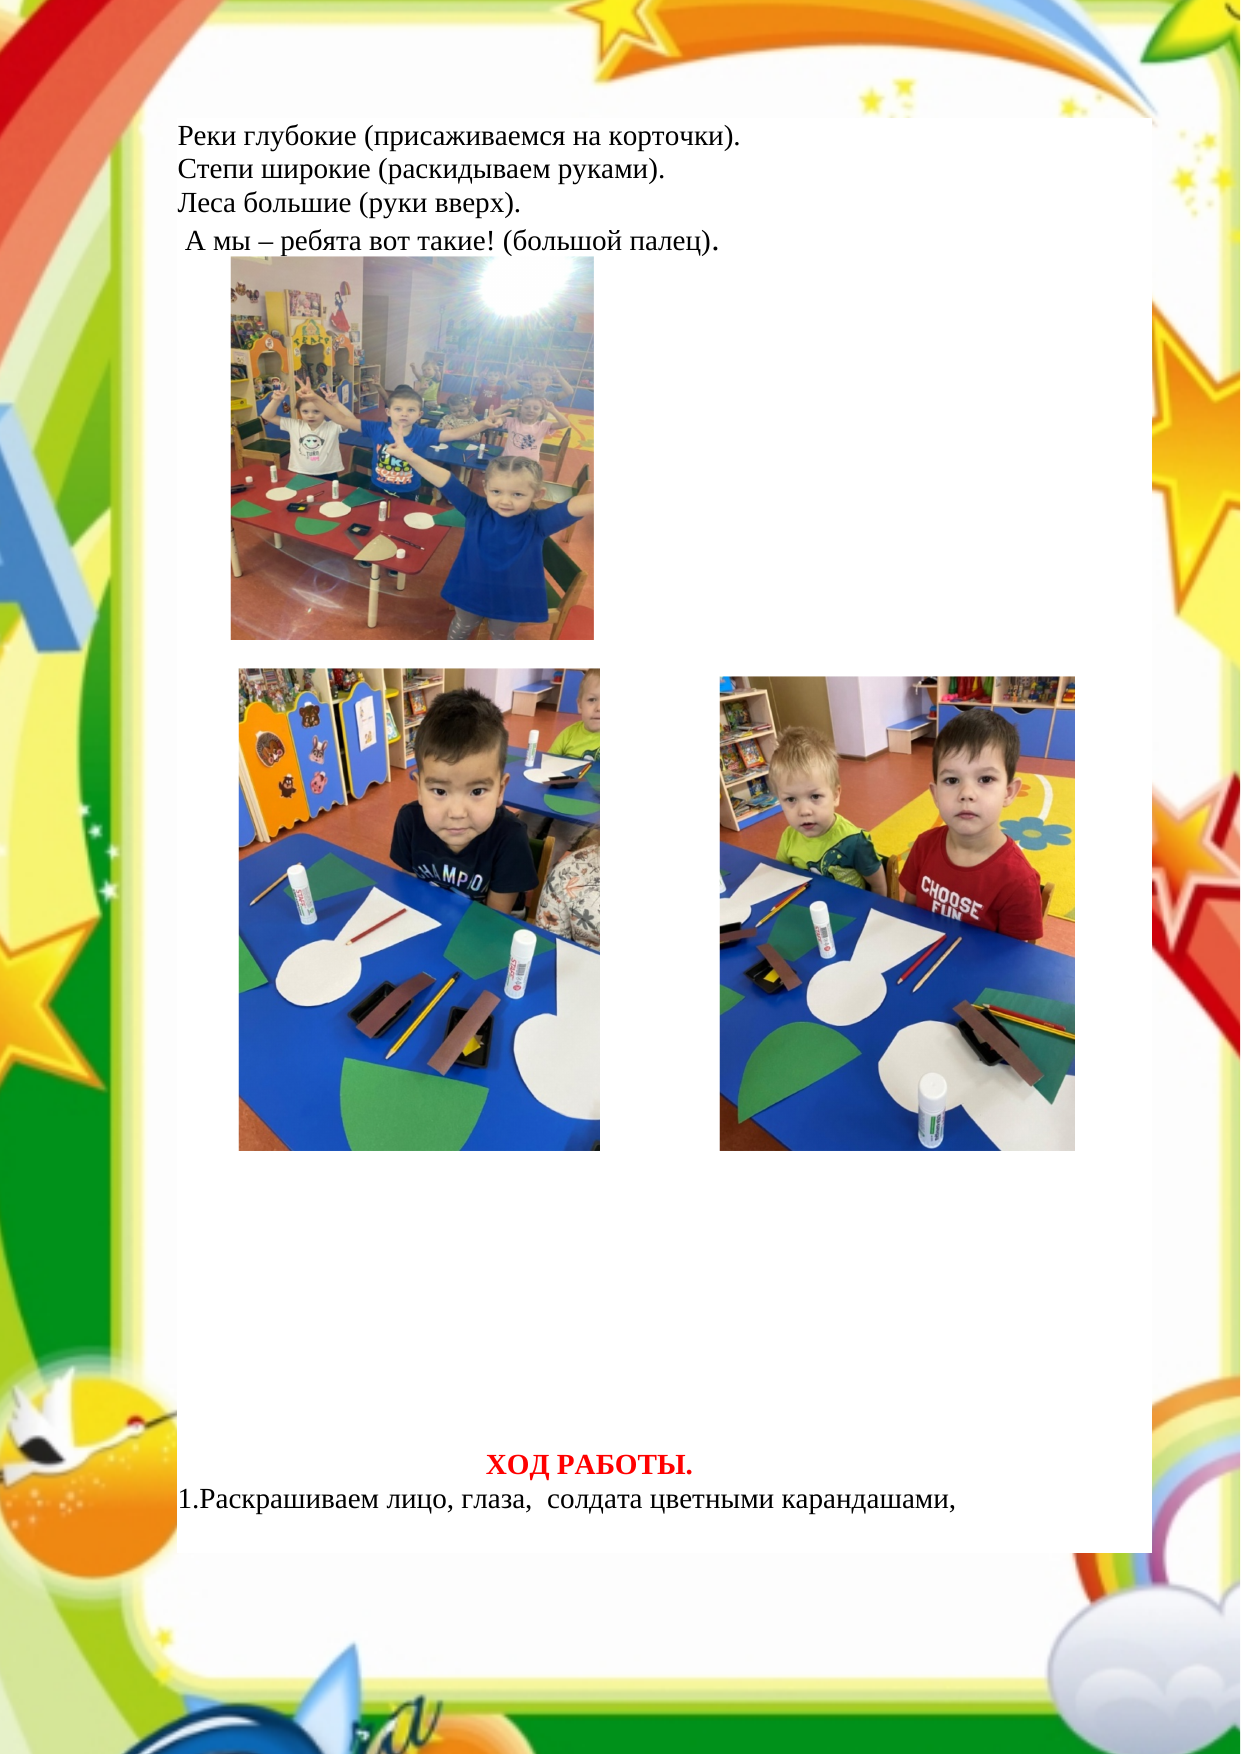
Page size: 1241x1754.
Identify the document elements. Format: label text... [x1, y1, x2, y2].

text 1.Раскрашиваем лицо, глаза, солдата цветными карандашами, [177, 1481, 1152, 1514]
text Реки глубокие (присаживаемся на корточки). [177, 118, 1152, 152]
text А мы – ребята вот такие! (большой палец). [177, 219, 1152, 257]
picture [0, 0, 1241, 1754]
text ХОД РАБОТЫ. [177, 1447, 1152, 1481]
text Степи широкие (раскидываем руками). [177, 152, 1152, 185]
text Леса большие (руки вверх). [177, 185, 1152, 219]
